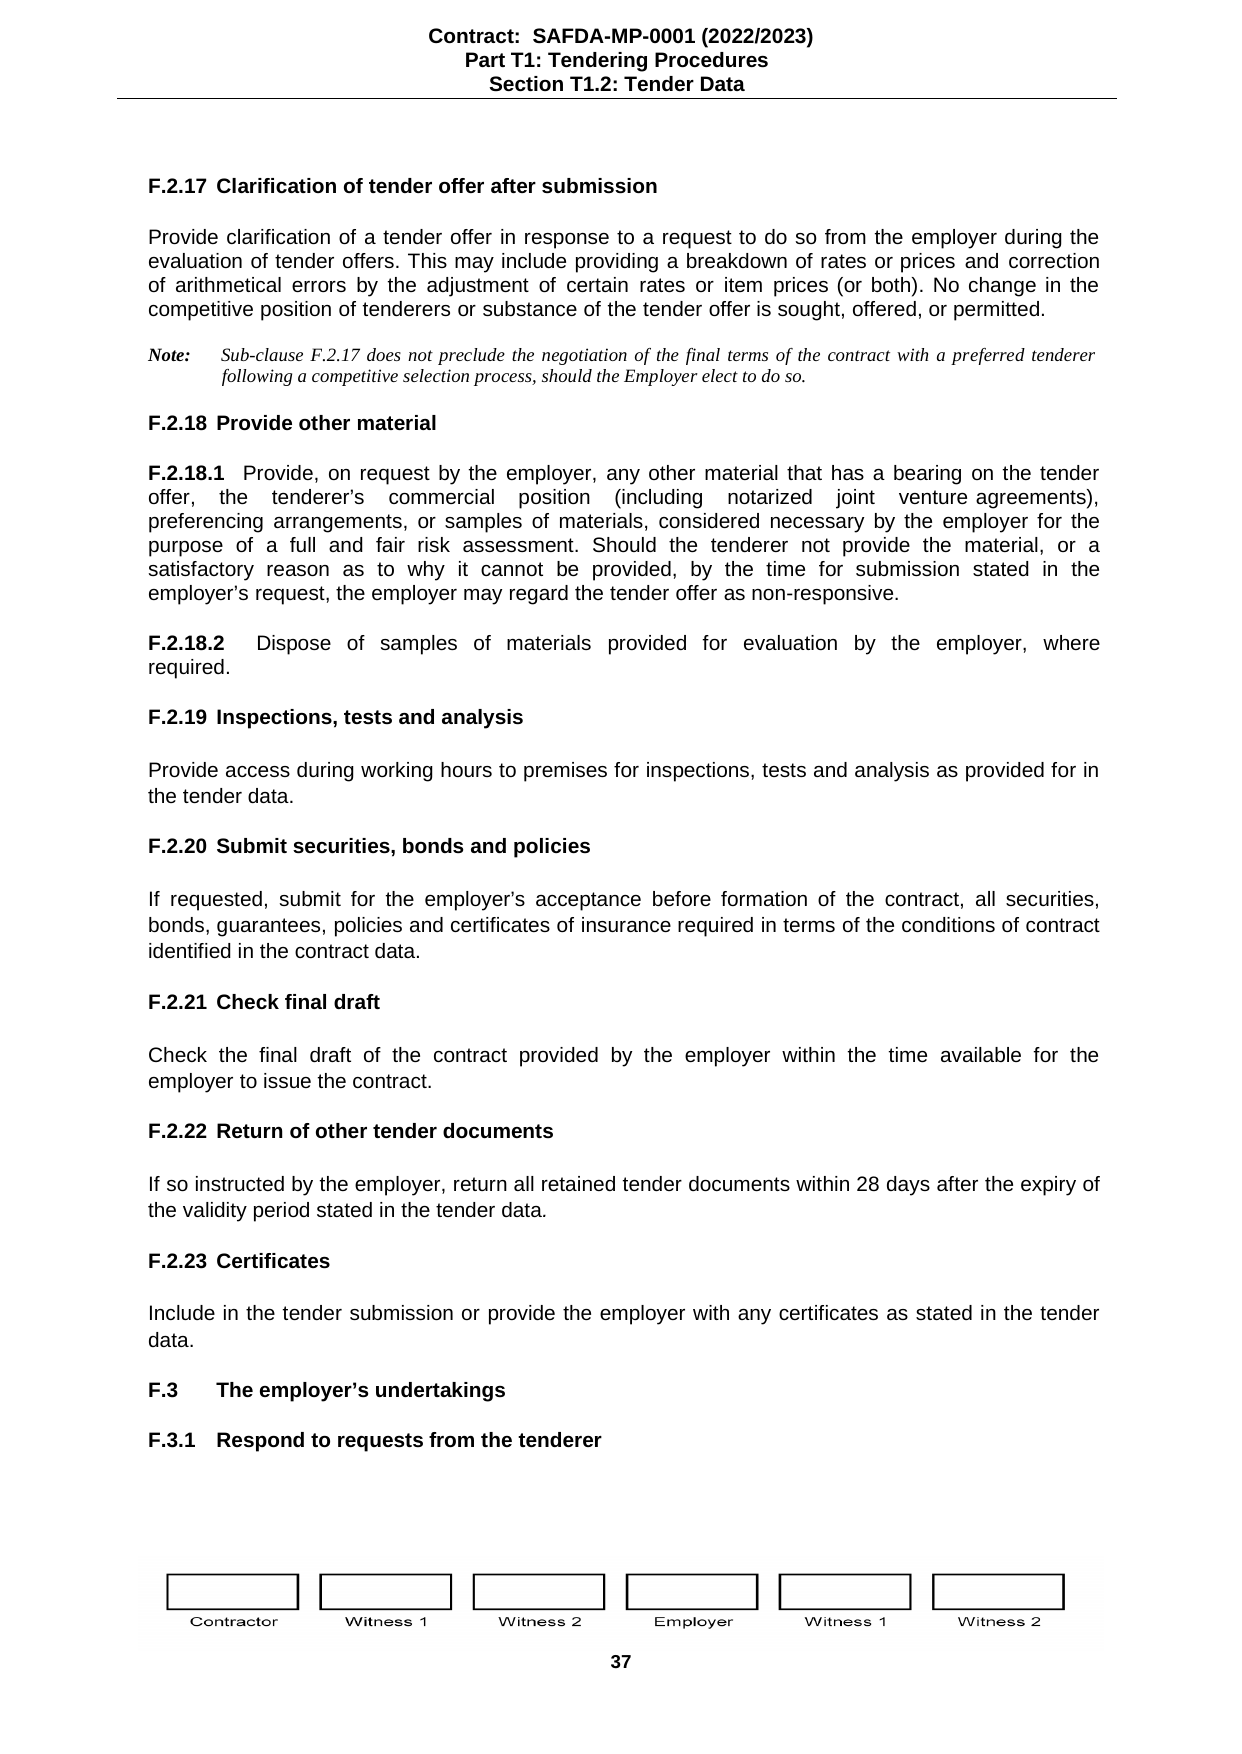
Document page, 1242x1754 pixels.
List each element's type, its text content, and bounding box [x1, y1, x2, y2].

text F.2.23 Certificates [148, 1249, 355, 1273]
text F.2.17 Clarification of tender offer after submission [148, 174, 714, 198]
text Check the final draft of the contract provided by the employer within the time available for the employer to issue the contract. [148, 1041, 1100, 1093]
text F.2.18 Provide other material [148, 411, 472, 435]
text If requested, submit for the employer’s acceptance before formation of the contract, all securities, bonds, guarantees, policies and certificates of insurance required in terms of the conditions of contract identified in the contract data. [148, 885, 1100, 964]
text F.2.18.2 Dispose of samples of materials provided for evaluation by the employer, where required. [148, 631, 1100, 679]
text F.2.21 Check final draft [148, 990, 409, 1014]
picture [138, 1555, 1104, 1651]
text F.2.22 Return of other tender documents [148, 1119, 600, 1143]
text F.2.19 Inspections, tests and analysis [148, 705, 567, 729]
text Provide access during working hours to premises for inspections, tests and analysis as provided for in the tender data. [148, 756, 1099, 808]
text Include in the tender submission or provide the employer with any certificates as stated in the tender data. [148, 1300, 1100, 1352]
text F.2.18.1 Provide, on request by the employer, any other material that has a bearing on the tender offer, the tenderer’s commercial position (including notarized joint venture agreements), preferencing arrangements, or samples of materials, considered necessary by the employer for the purpose of a full and fair risk assessment. Should the tenderer not provide the material, or a satisfactory reason as to why it cannot be provided, by the time for submission stated in the employer’s request, the employer may regard the tender offer as non-responsive. [148, 461, 1100, 605]
text Note: Sub-clause F.2.17 does not preclude the negotiation of the final terms of the contract with a preferred tenderer following a competitive selection process, should the Employer elect to do so. [148, 344, 1099, 387]
text Provide clarification of a tender offer in response to a request to do so from the employer during the evaluation of tender offers. This may include providing a breakdown of rates or prices and correction of arithmetical errors by the adjustment of certain rates or item prices (or both). No change in the competitive position of tenderers or substance of the tender offer is sought, offered, or permitted. [148, 224, 1100, 320]
text F.3.1 Respond to requests from the tenderer [148, 1428, 654, 1452]
text F.2.20 Submit securities, bonds and policies [148, 834, 641, 858]
text F.3 The employer’s undertakings [148, 1378, 548, 1402]
text If so instructed by the employer, return all retained tender documents within 28 days after the expiry of the validity period stated in the tender data. [148, 1170, 1100, 1223]
